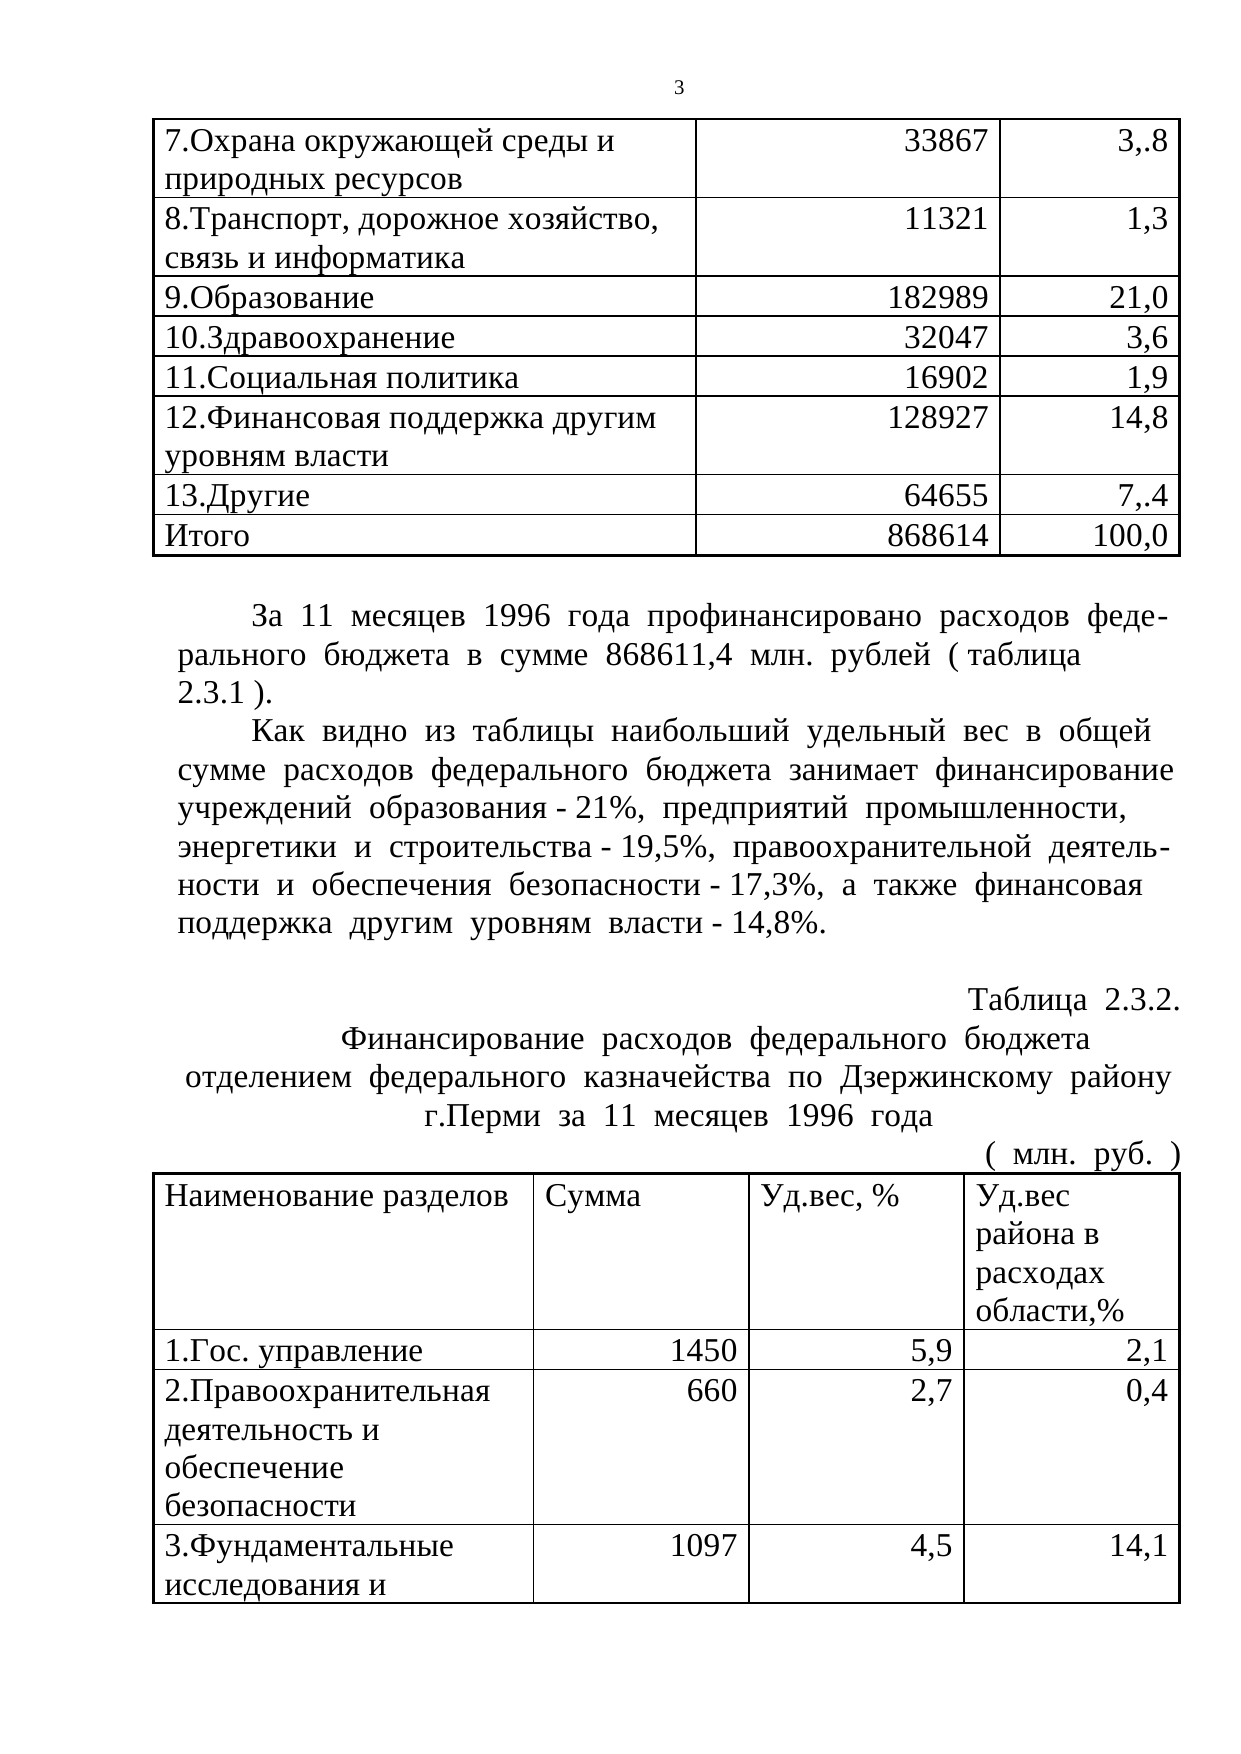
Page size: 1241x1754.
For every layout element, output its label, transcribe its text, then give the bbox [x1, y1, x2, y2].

table_cell 1,9 [1001, 357, 1178, 395]
table_cell 182989 [697, 277, 999, 315]
table_header Уд.вес, % [750, 1175, 963, 1328]
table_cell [155, 1525, 533, 1602]
table_cell 100,0 [1001, 515, 1178, 553]
text ( млн. руб. ) [177, 1133, 1181, 1172]
table_cell 10.Здравоохранение [155, 317, 695, 355]
table_cell 3,.8 [1001, 120, 1178, 197]
text Как видно из таблицы наибольший удельный вес в общей сумме расходов федерального бюджета занимает финансирование учреждений образования - 21%, предприятий промышленности, энергетики и строительства - 19,5%, правоохранительной деятельности и обеспечения безопасности - 17,3%, а также финансовая поддержка другим уровням власти - 14,8%. [177, 710, 1181, 941]
table_cell 660 [534, 1370, 748, 1524]
text Финансирование расходов федерального бюджета отделением федерального казначейства по Дзержинскому району г.Перми за 11 месяцев 1996 года [177, 1018, 1181, 1133]
table_cell Итого [155, 515, 695, 553]
table_cell 7.Охрана окружающей среды и природных ресурсов [155, 120, 695, 197]
table_cell 11.Социальная политика [155, 357, 695, 395]
table_cell 1450 [534, 1330, 748, 1368]
table_cell 14,1 [965, 1525, 1178, 1602]
table_cell 33867 [697, 120, 999, 197]
table_cell 3,6 [1001, 317, 1178, 355]
table_cell 868614 [697, 515, 999, 553]
table_cell 16902 [697, 357, 999, 395]
table_header Уд.вес района в расходах области,% [965, 1175, 1178, 1328]
table_cell 128927 [697, 397, 999, 473]
table_cell 4,5 [750, 1525, 963, 1602]
table_cell 12.Финансовая поддержка другим уровням власти [155, 397, 695, 473]
table_cell 1,3 [1001, 198, 1178, 275]
table_cell 13.Другие [155, 475, 695, 513]
table_cell 21,0 [1001, 277, 1178, 315]
table_header Сумма [534, 1175, 748, 1328]
table_cell 1.Гос. управление [155, 1330, 533, 1368]
table_cell 8.Транспорт, дорожное хозяйство, связь и информатика [155, 198, 695, 275]
table_cell 9.Образование [155, 277, 695, 315]
table_cell 2,1 [965, 1330, 1178, 1368]
table_cell 0,4 [965, 1370, 1178, 1524]
table_cell 14,8 [1001, 397, 1178, 473]
text За 11 месяцев 1996 года профинансировано расходов федерального бюджета в сумме 868611,4 млн. рублей ( таблица 2.3.1 ). [177, 595, 1181, 710]
table_cell 64655 [697, 475, 999, 513]
table_cell 32047 [697, 317, 999, 355]
table_cell 7,.4 [1001, 475, 1178, 513]
table_cell 2.Правоохранительная деятельность и обеспечение безопасности [155, 1370, 533, 1524]
table_header Наименование разделов [155, 1175, 533, 1328]
table_cell 5,9 [750, 1330, 963, 1368]
table_cell 1097 [534, 1525, 748, 1602]
table_cell 11321 [697, 198, 999, 275]
text Таблица 2.3.2. [177, 979, 1181, 1018]
table_cell 2,7 [750, 1370, 963, 1524]
